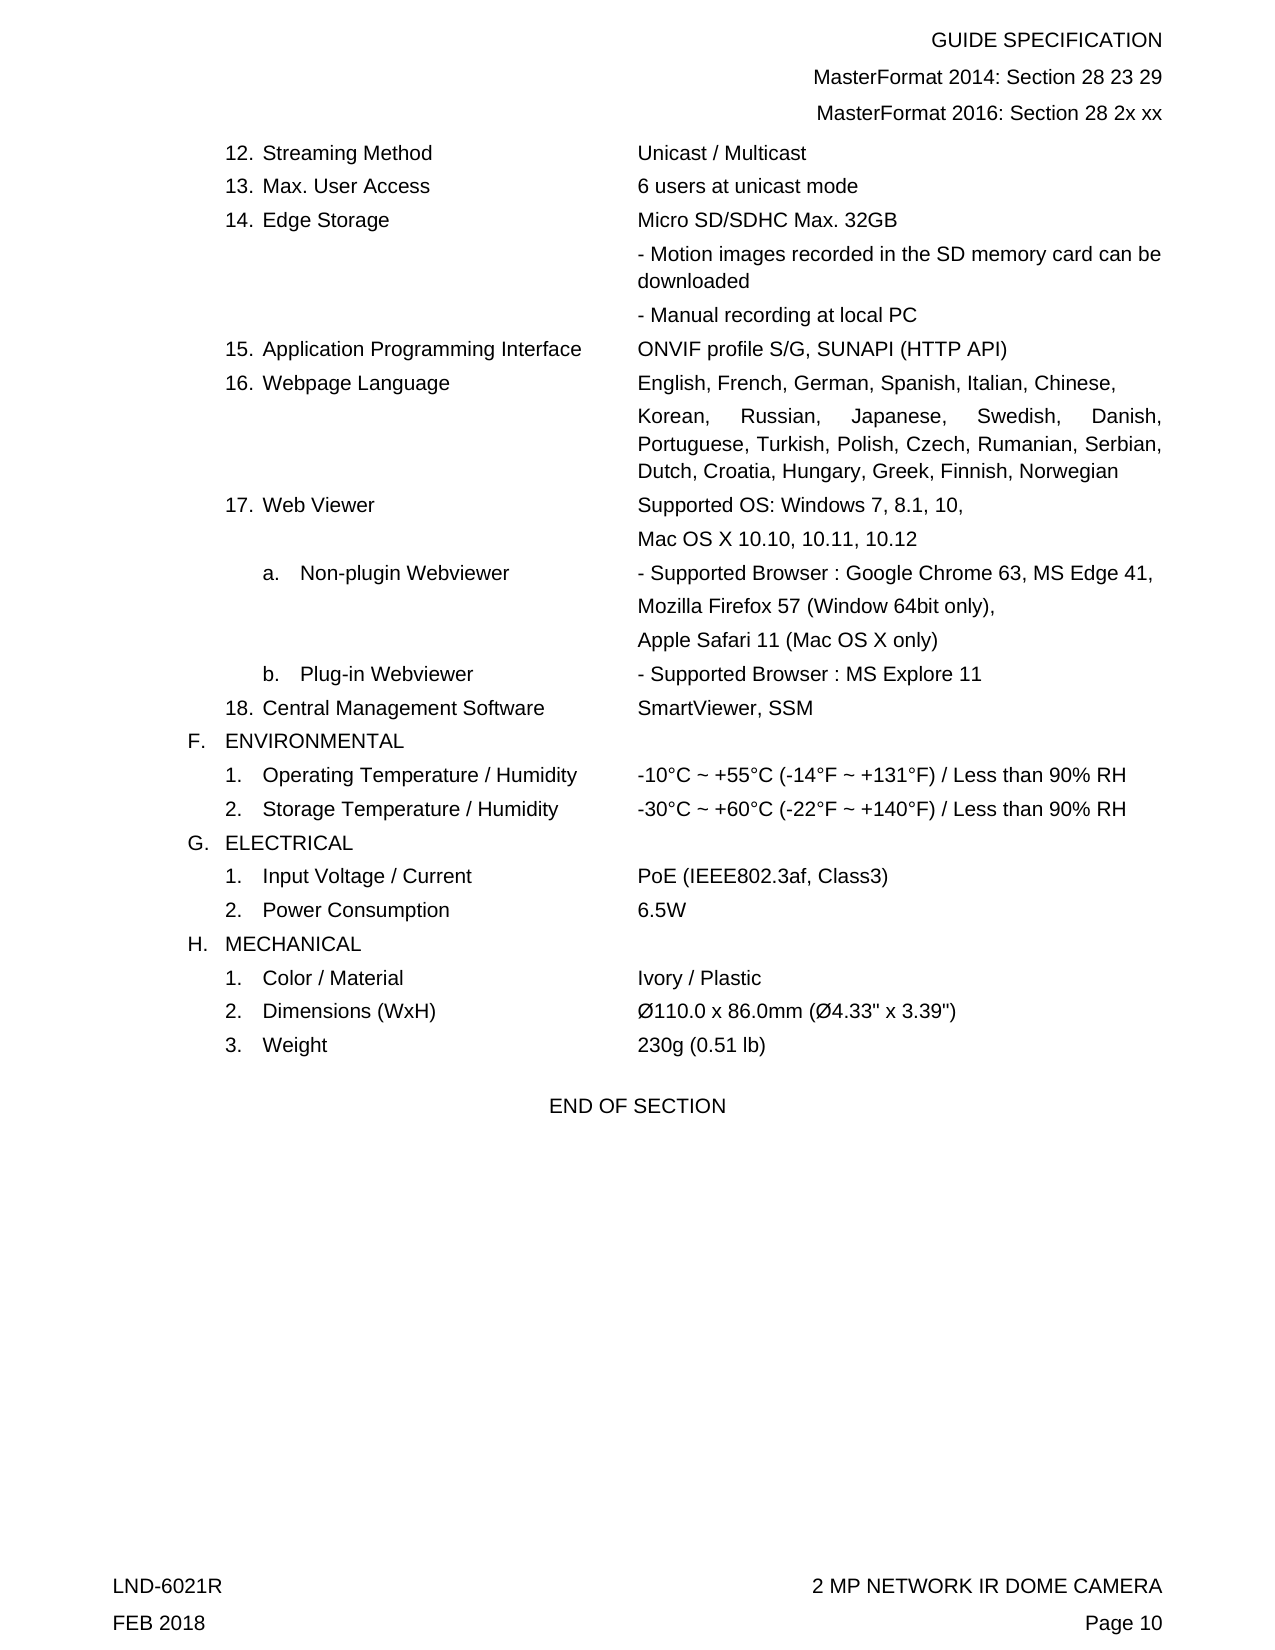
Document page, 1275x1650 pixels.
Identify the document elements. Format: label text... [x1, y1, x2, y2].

list Plug-in Webviewer - Supported Browser : MS Explore 11 [262, 662, 1162, 686]
text Mozilla Firefox 57 (Window 64bit only), [562, 594, 1162, 618]
list ENVIRONMENTAL [187, 729, 1162, 753]
text Apple Safari 11 (Mac OS X only) [562, 628, 1162, 652]
text - Manual recording at local PC [562, 303, 1162, 327]
list Input Voltage / Current PoE (IEEE802.3af, Class3) [225, 864, 1162, 888]
list Edge Storage Micro SD/SDHC Max. 32GB [225, 208, 1162, 232]
list Web Viewer Supported OS: Windows 7, 8.1, 10, [225, 493, 1162, 517]
list Color / Material Ivory / Plastic [225, 966, 1162, 989]
list Dimensions (WxH) Ø110.0 x 86.0mm (Ø4.33" x 3.39") [225, 999, 1162, 1023]
list Operating Temperature / Humidity -10°C ~ +55°C (-14°F ~ +131°F) / Less than 90% RH [225, 763, 1162, 787]
text Mac OS X 10.10, 10.11, 10.12 [562, 527, 1162, 551]
list Central Management Software SmartViewer, SSM [225, 696, 1162, 719]
list MECHANICAL [187, 932, 1162, 956]
list Application Programming Interface ONVIF profile S/G, SUNAPI (HTTP API) [225, 337, 1162, 361]
list ELECTRICAL [187, 831, 1162, 854]
list Webpage Language English, French, German, Spanish, Italian, Chinese, [225, 371, 1162, 394]
list Max. User Access 6 users at unicast mode [225, 174, 1162, 198]
list Weight 230g (0.51 lb) [225, 1033, 1162, 1057]
text Korean, Russian, Japanese, Swedish, Danish, Portuguese, Turkish, Polish, Czech, Rumanian, Serbian, Dutch, Croatia, Hungary, Greek, Finnish, Norwegian [637, 404, 1162, 483]
list Streaming Method Unicast / Multicast [225, 141, 1162, 164]
text END OF SECTION [112, 1067, 1162, 1118]
list Power Consumption 6.5W [225, 898, 1162, 922]
text - Motion images recorded in the SD memory card can be downloaded [637, 242, 1162, 293]
list Non-plugin Webviewer - Supported Browser : Google Chrome 63, MS Edge 41, [262, 561, 1162, 584]
list Storage Temperature / Humidity -30°C ~ +60°C (-22°F ~ +140°F) / Less than 90% RH [225, 797, 1162, 821]
